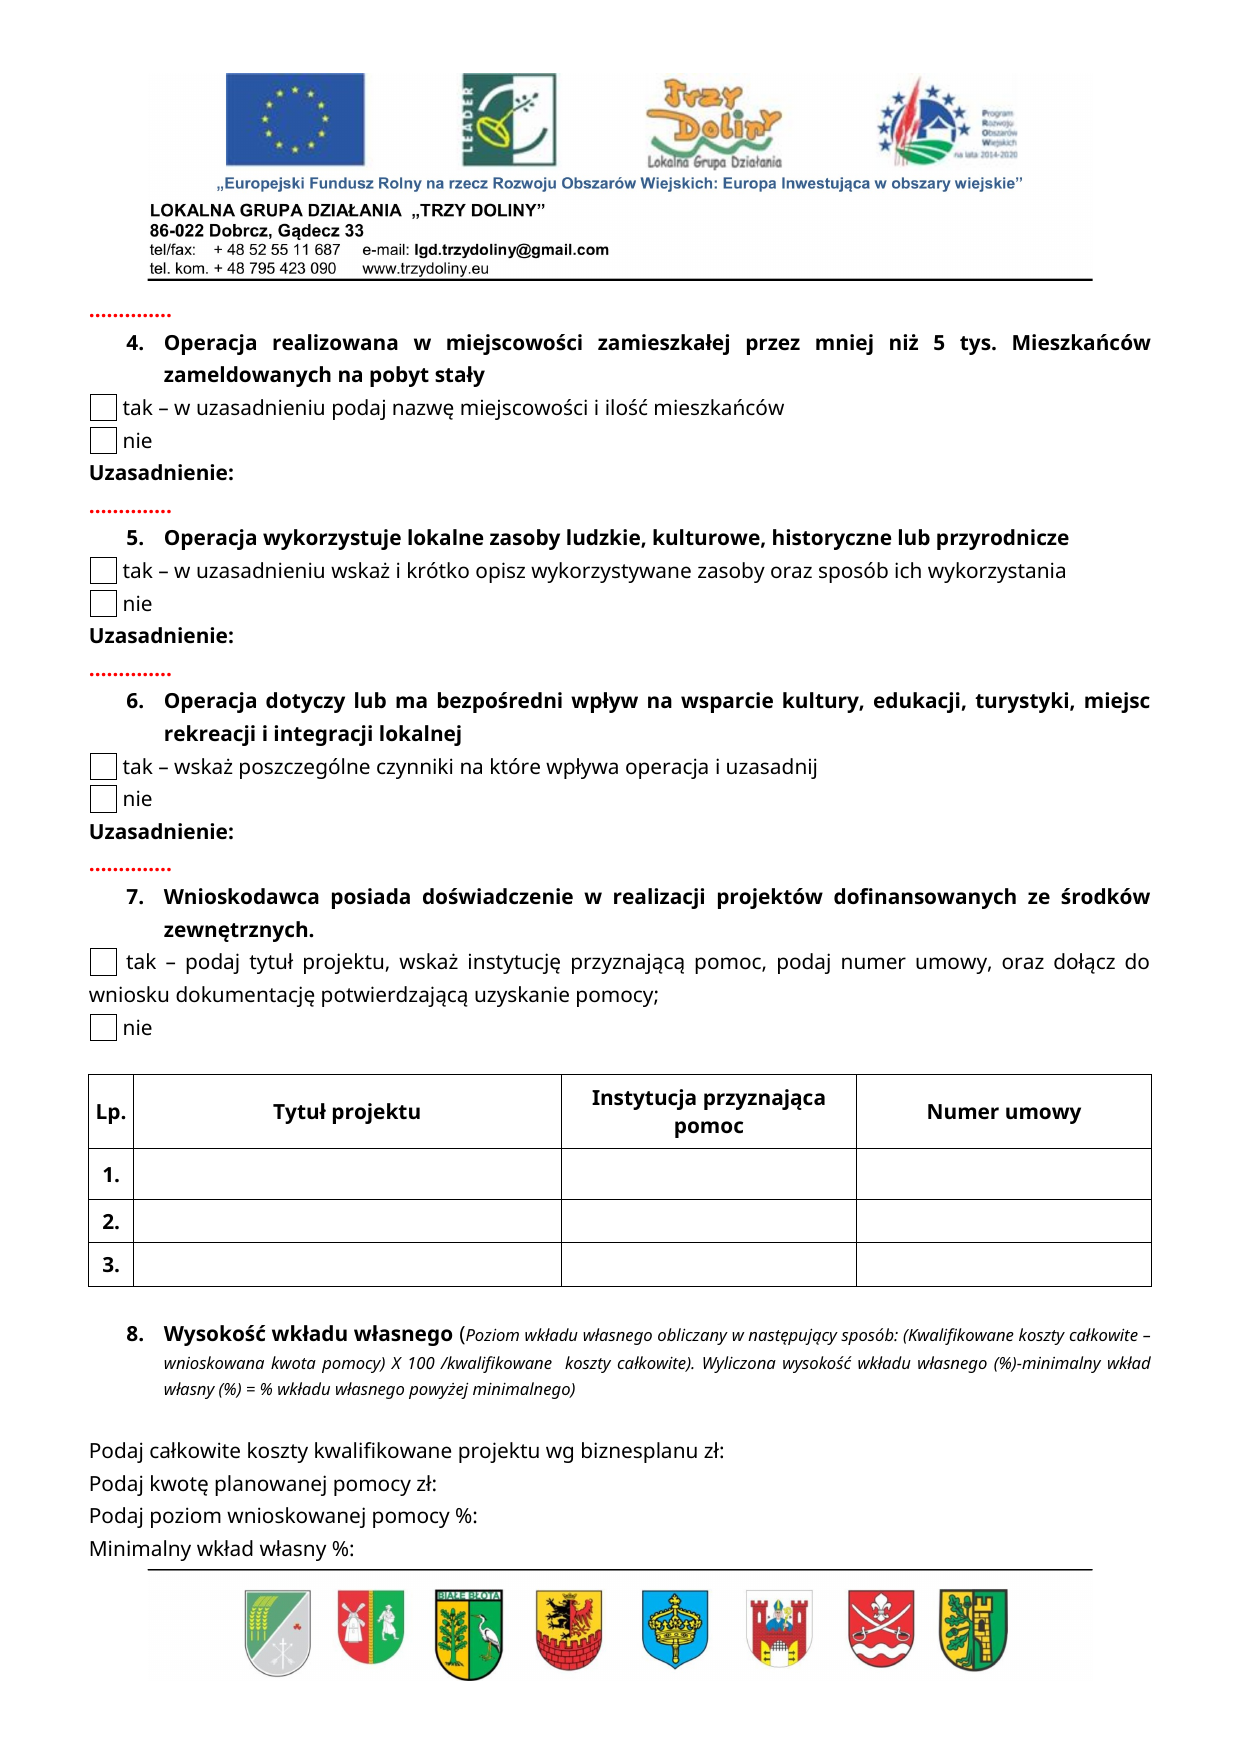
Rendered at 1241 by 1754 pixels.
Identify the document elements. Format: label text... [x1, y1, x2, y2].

list Wysokość wkładu własnego (Poziom wkładu własnego obliczany w następujący sposób: (Kwalifikowane koszty całkowite – wnioskowana kwota pomocy) X 100 /kwalifikowane koszty całkowite). Wyliczona wysokość wkładu własnego (%)-minimalny wkład własny (%) = % wkładu własnego powyżej minimalnego) [126, 1319, 1152, 1400]
table_header Tytuł projektu [134, 1075, 561, 1148]
picture [147, 73, 1093, 281]
text Podaj poziom wnioskowanej pomocy %: [89, 1501, 1152, 1530]
list Operacja wykorzystuje lokalne zasoby ludzkie, kulturowe, historyczne lub przyrodnicze [126, 523, 1152, 552]
table_cell 3. [89, 1243, 133, 1286]
text tak – podaj tytuł projektu, wskaż instytucję przyznającą pomoc, podaj numer umowy, oraz dołącz do wniosku dokumentację potwierdzającą uzyskanie pomocy; [89, 947, 1152, 1008]
table_cell [857, 1200, 1151, 1242]
text Podaj kwotę planowanej pomocy zł: [89, 1469, 1152, 1497]
text ………….. [89, 491, 1152, 519]
text ………….. [89, 849, 1152, 878]
text Uzasadnienie: [89, 458, 1152, 487]
text ………….. [89, 654, 1152, 682]
table_cell [857, 1149, 1151, 1199]
text tak – wskaż poszczególne czynniki na które wpływa operacja i uzasadnij [89, 752, 1152, 780]
table_header Numer umowy [857, 1075, 1151, 1148]
table_cell [562, 1243, 856, 1286]
table_cell [134, 1243, 561, 1286]
list Operacja dotyczy lub ma bezpośredni wpływ na wsparcie kultury, edukacji, turystyki, miejsc rekreacji i integracji lokalnej [126, 687, 1152, 748]
picture [147, 1569, 1093, 1681]
table_header Lp. [89, 1075, 133, 1148]
table_cell [562, 1200, 856, 1242]
text ………….. [89, 295, 1152, 324]
text nie [89, 589, 1152, 617]
text nie [89, 1013, 1152, 1041]
list Operacja realizowana w miejscowości zamieszkałej przez mniej niż 5 tys. Mieszkańców zameldowanych na pobyt stały [126, 328, 1152, 389]
table_cell [857, 1243, 1151, 1286]
text nie [89, 784, 1152, 813]
table_cell [562, 1149, 856, 1199]
text tak – w uzasadnieniu podaj nazwę miejscowości i ilość mieszkańców [89, 393, 1152, 422]
table_header Instytucja przyznająca pomoc [562, 1075, 856, 1148]
list Wnioskodawca posiada doświadczenie w realizacji projektów dofinansowanych ze środków zewnętrznych. [126, 882, 1152, 943]
text tak – w uzasadnieniu wskaż i krótko opisz wykorzystywane zasoby oraz sposób ich wykorzystania [89, 556, 1152, 584]
text nie [89, 426, 1152, 454]
table_cell [134, 1200, 561, 1242]
text Uzasadnienie: [89, 817, 1152, 845]
text Podaj całkowite koszty kwalifikowane projektu wg biznesplanu zł: [89, 1436, 1152, 1464]
table_cell 2. [89, 1200, 133, 1242]
table_cell [134, 1149, 561, 1199]
text Minimalny wkład własny %: [89, 1534, 1152, 1562]
table_cell 1. [89, 1149, 133, 1199]
text Uzasadnienie: [89, 621, 1152, 650]
